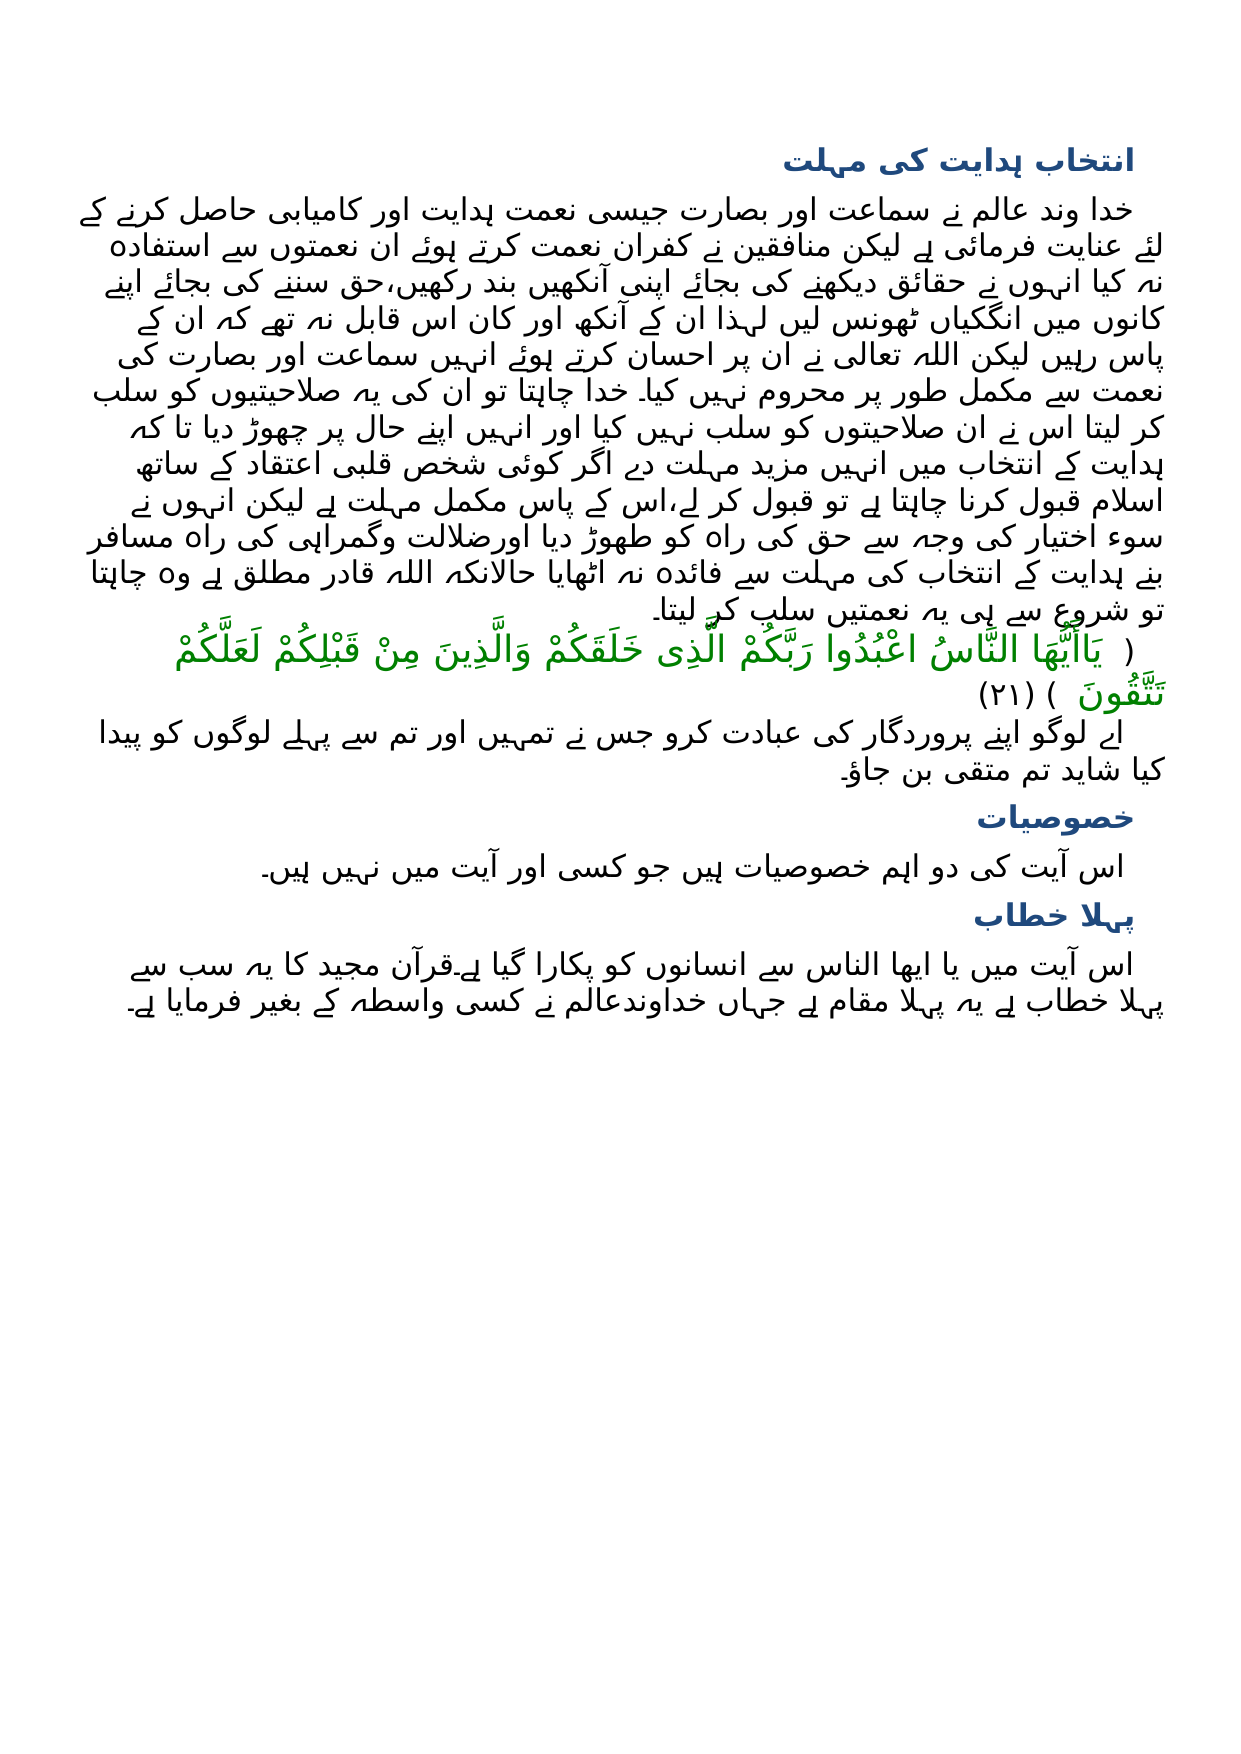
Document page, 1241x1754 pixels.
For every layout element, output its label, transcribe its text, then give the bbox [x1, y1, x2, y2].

text خدا وند عالم نے سماعت اور بصارت جیسی نعمت ہدایت اور کامیابی حاصل کرنے کے لئے عنایت فرمائی ہے لیکن منافقین نے کفران نعمت کرتے ہوئے ان نعمتوں سے استفادہ نہ کیا انہوں نے حقائق دیکھنے کی بجائے اپنی آنکھیں بند رکھیں،حق سننے کی بجائے اپنے کانوں میں انگکیاں ٹھونس لیں لہذا ان کے آنکھ اور کان اس قابل نہ تھے کہ ان کے پاس رہیں لیکن اللہ تعالی نے ان پر احسان کرتے ہوئے انہیں سماعت اور بصارت کی نعمت سے مکمل طور پر محروم نہیں کیا۔ خدا چاہتا تو ان کی یہ صلاحیتیوں کو سلب کر لیتا اس نے ان صلاحیتوں کو سلب نہیں کیا اور انہیں اپنے حال پر چھوڑ دیا تا کہ ہدایت کے انتخاب میں انہیں مزید مہلت دے اگر کوئی شخص قلبی اعتقاد کے ساتھ اسلام قبول کرنا چاہتا ہے تو قبول کر لے،اس کے پاس مکمل مہلت ہے لیکن انہوں نے سوء اختیار کی وجہ سے حق کی راہ کو طھوڑ دیا اورضلالت وگمراہی کی راہ مسافر بنے ہدایت کے انتخاب کی مہلت سے فائدہ نہ اٹھایا حالانکہ اللہ قادر مطلق ہے وہ چاہتا تو شروع سے ہی یہ نعمتیں سلب کر لیتا۔ [75, 191, 1165, 627]
subtitle پہلا خطاب [75, 897, 1165, 934]
text اس آیت میں یا ایھا الناس سے انسانوں کو پکارا گیا ہے۔قرآن مجید کا یہ سب سے پہلا خطاب ہے یہ پہلا مقام ہے جہاں خداوندعالم نے کسی واسطہ کے بغیر فرمایا ہے۔ [75, 946, 1165, 1019]
text اے لوگو اپنے پروردگار کی عبادت کرو جس نے تمہیں اور تم سے پہلے لوگوں کو پیدا کیا شاید تم متقی بن جاؤ۔ [75, 714, 1165, 787]
subtitle انتخاب ہدایت کی مہلت [75, 142, 1165, 178]
text اس آیت کی دو اہم خصوصیات ہیں جو کسی اور آیت میں نہیں ہیں۔ [75, 849, 1165, 885]
text ( یَاأَیُّهَا النَّاسُ اعْبُدُوا رَبَّکُمْ الَّذِی خَلَقَکُمْ وَالَّذِینَ مِنْ قَبْلِکُمْ لَعَلَّکُمْ تَتَّقُونَ ) (۲۱) [75, 627, 1165, 714]
subtitle خصوصیات [75, 800, 1165, 836]
